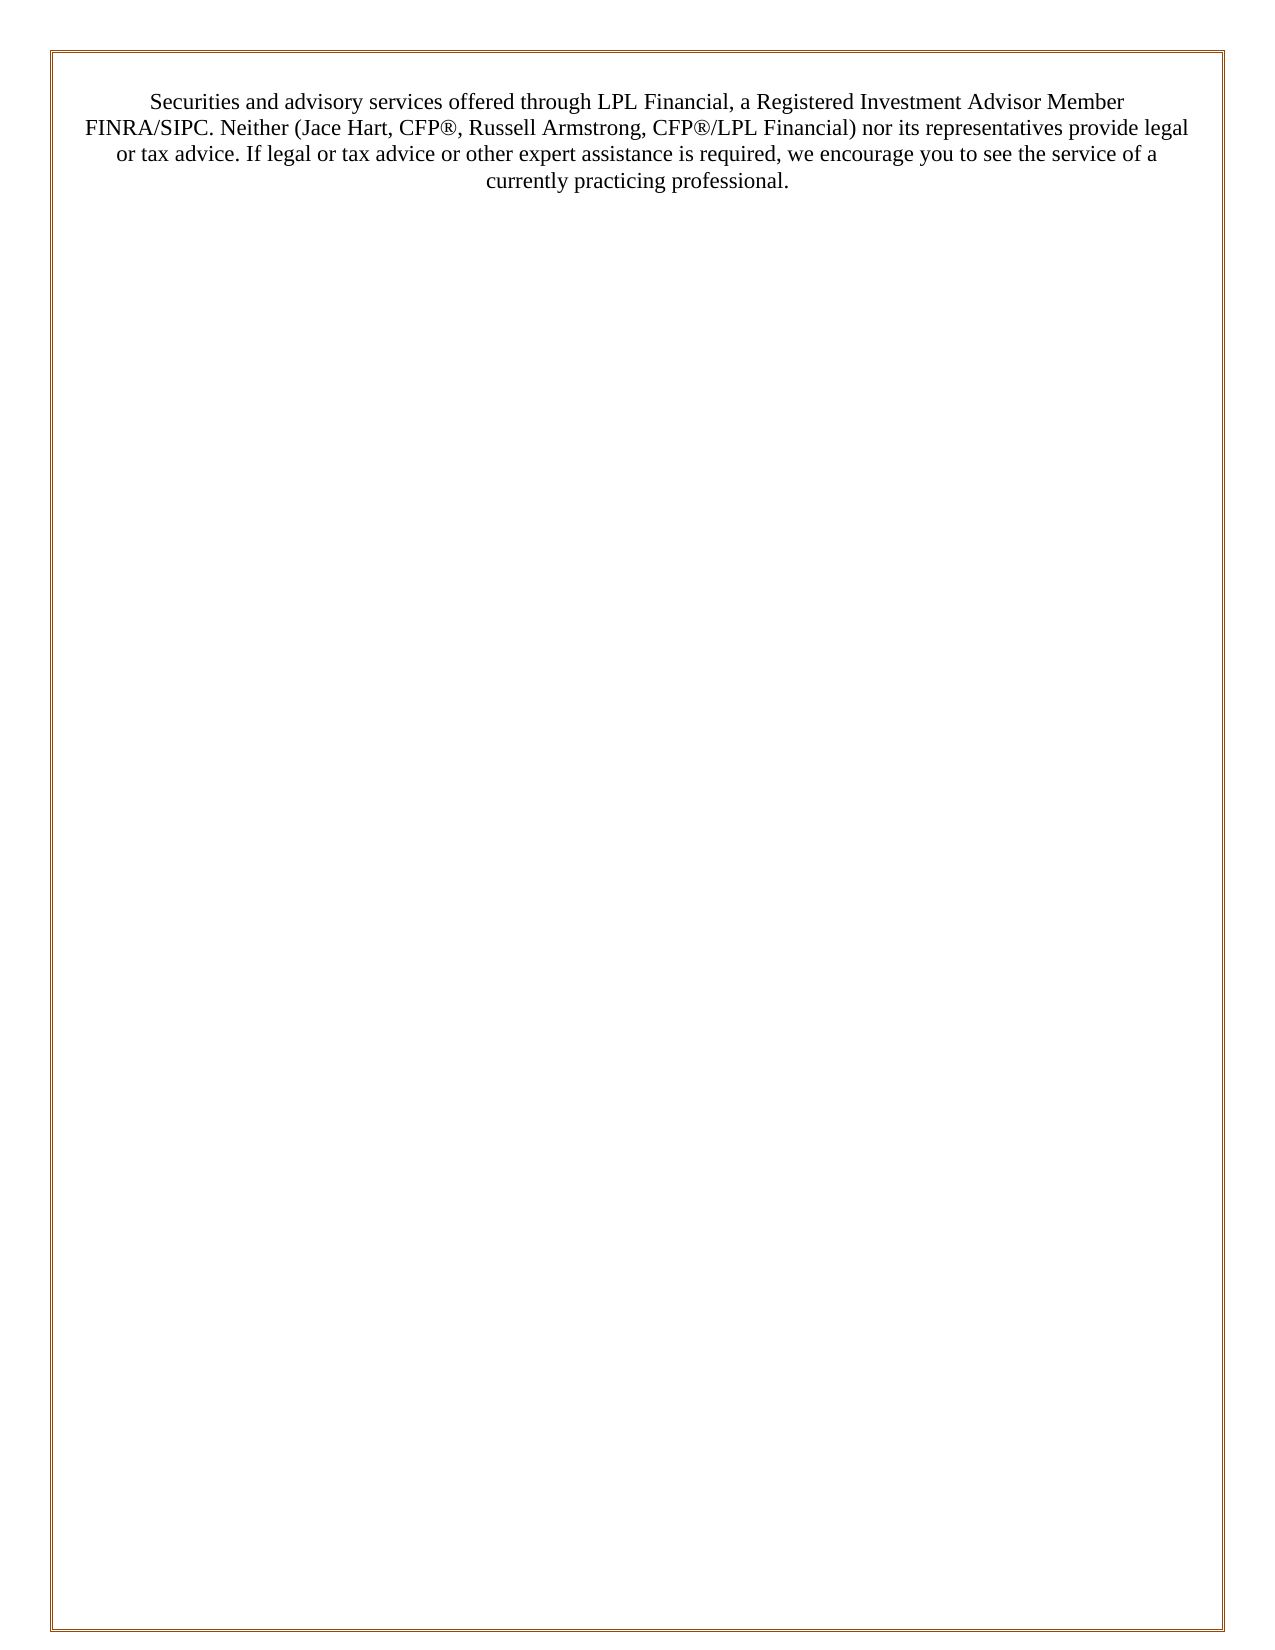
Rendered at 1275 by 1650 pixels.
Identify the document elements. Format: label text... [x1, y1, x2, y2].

text Securities and advisory services offered through LPL Financial, a Registered Investment Advisor Member FINRA/SIPC. Neither (Jace Hart, CFP®, Russell Armstrong, CFP®/LPL Financial) nor its representatives provide legal or tax advice. If legal or tax advice or other expert assistance is required, we encourage you to see the service of a currently practicing professional. [82, 88, 1192, 193]
